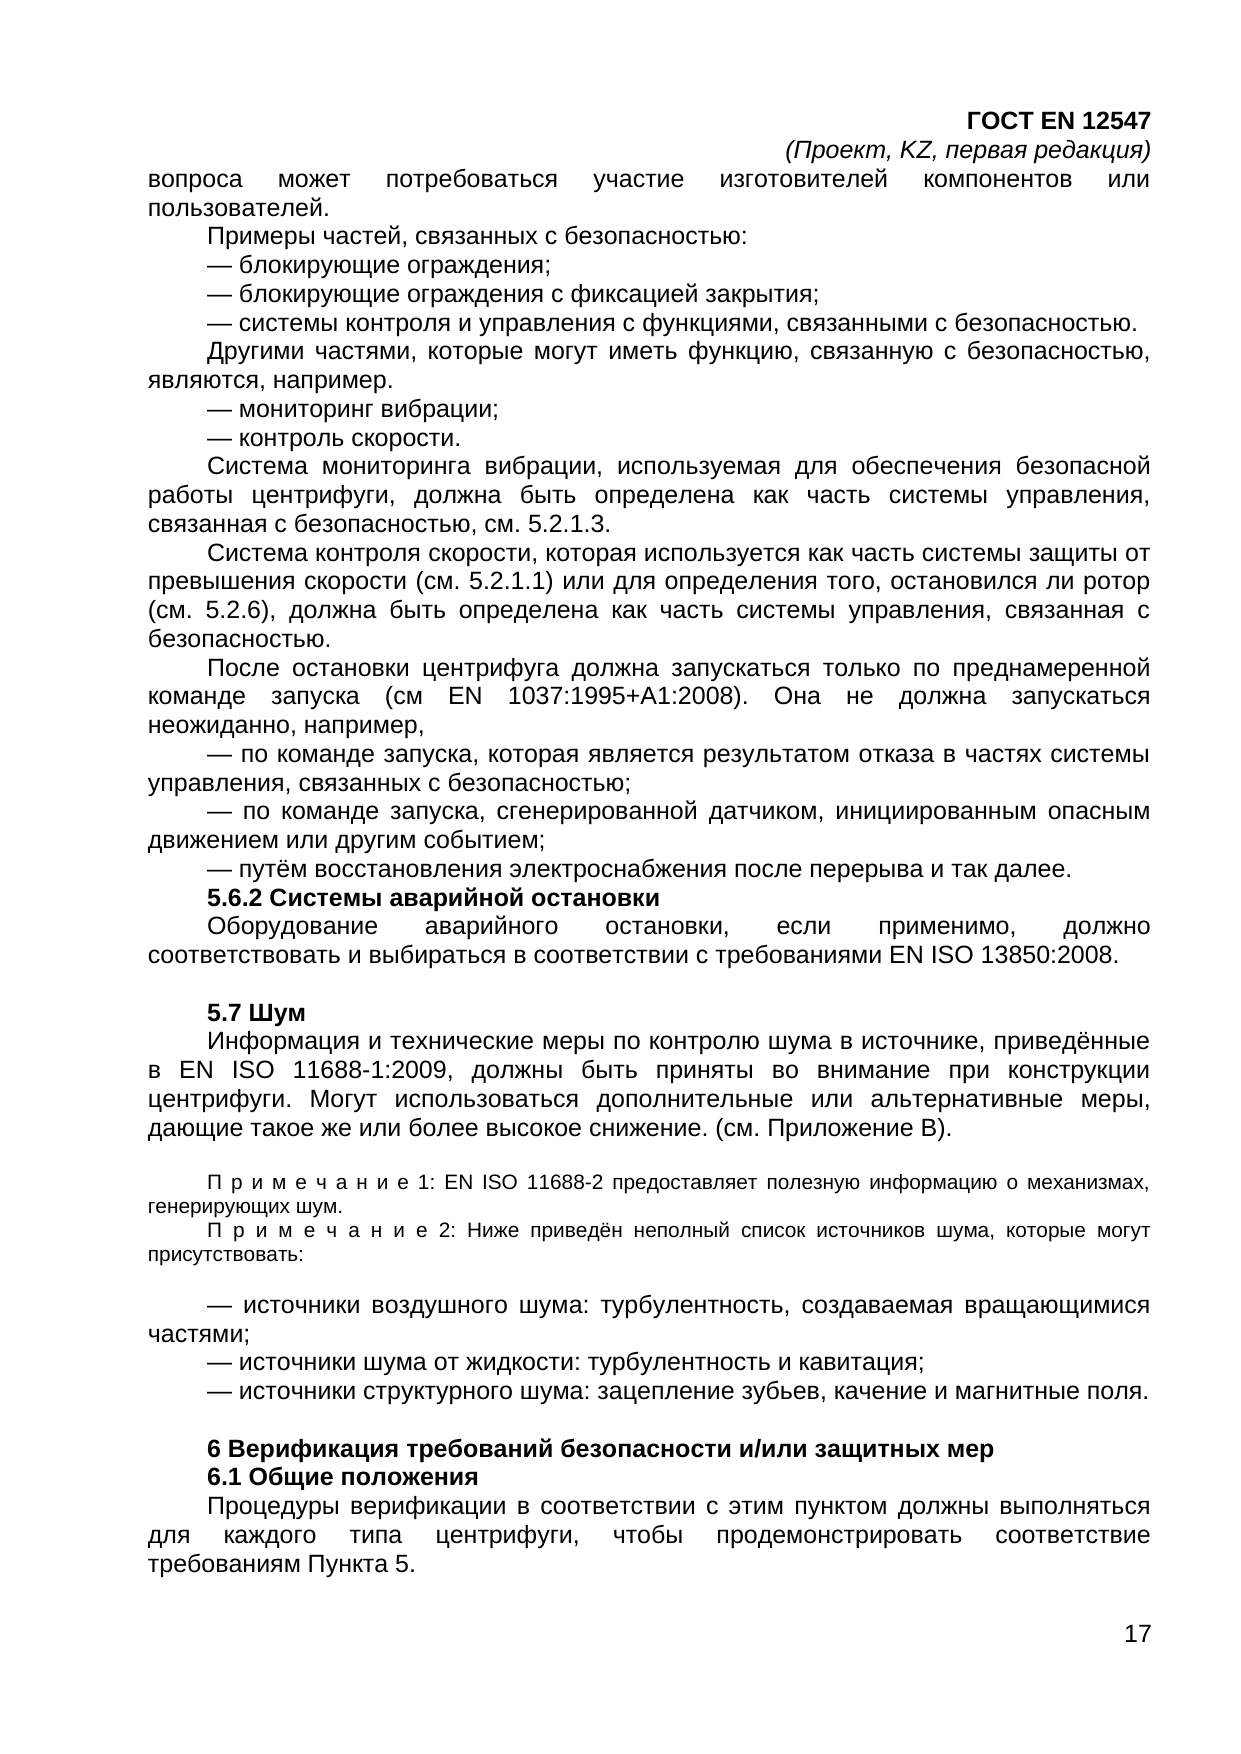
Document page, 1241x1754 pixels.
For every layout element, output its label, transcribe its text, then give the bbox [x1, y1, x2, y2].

text Примеры частей, связанных с безопасностью: [148, 221, 1152, 250]
text — источники воздушного шума: турбулентность, создаваемая вращающимися частями; [148, 1290, 1152, 1347]
text Другими частями, которые могут иметь функцию, связанную с безопасностью, являются, например. [148, 336, 1152, 394]
text — по команде запуска, которая является результатом отказа в частях системы управления, связанных с безопасностью; [148, 739, 1152, 796]
text Система мониторинга вибрации, используемая для обеспечения безопасной работы центрифуги, должна быть определена как часть системы управления, связанная с безопасностью, см. 5.2.1.3. [148, 451, 1152, 537]
text Система контроля скорости, которая используется как часть системы защиты от превышения скорости (см. 5.2.1.1) или для определения того, остановился ли ротор (см. 5.2.6), должна быть определена как часть системы управления, связанная с безопасностью. [148, 537, 1152, 652]
text Оборудование аварийного остановки, если применимо, должно соответствовать и выбираться в соответствии с требованиями EN ISO 13850:2008. [148, 911, 1152, 969]
text — источники шума от жидкости: турбулентность и кавитация; [148, 1347, 1152, 1376]
text — блокирующие ограждения; [148, 250, 1152, 279]
text — путём восстановления электроснабжения после перерыва и так далее. [148, 854, 1152, 882]
text — контроль скорости. [148, 422, 1152, 451]
text Процедуры верификации в соответствии с этим пунктом должны выполняться для каждого типа центрифуги, чтобы продемонстрировать соответствие требованиям Пункта 5. [148, 1491, 1152, 1577]
text — системы контроля и управления с функциями, связанными с безопасностью. [148, 307, 1152, 336]
text — мониторинг вибрации; [148, 394, 1152, 422]
text 6 Верификация требований безопасности и/или защитных мер [148, 1433, 1152, 1462]
text После остановки центрифуга должна запускаться только по преднамеренной команде запуска (см EN 1037:1995+A1:2008). Она не должна запускаться неожиданно, например, [148, 652, 1152, 739]
text П р и м е ч а н и е 2: Ниже приведён неполный список источников шума, которые могут присутствовать: [148, 1218, 1152, 1266]
text Информация и технические меры по контролю шума в источнике, приведённые в EN ISO 11688-1:2009, должны быть приняты во внимание при конструкции центрифуги. Могут использоваться дополнительные или альтернативные меры, дающие такое же или более высокое снижение. (см. Приложение B). [148, 1026, 1152, 1141]
text 5.6.2 Системы аварийной остановки [148, 882, 1152, 911]
text 6.1 Общие положения [148, 1462, 1152, 1491]
text — источники структурного шума: зацепление зубьев, качение и магнитные поля. [148, 1376, 1152, 1405]
text — блокирующие ограждения с фиксацией закрытия; [148, 279, 1152, 307]
text П р и м е ч а н и е 1: EN ISO 11688-2 предоставляет полезную информацию о механизмах, генерирующих шум. [148, 1170, 1152, 1218]
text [148, 164, 1152, 221]
text — по команде запуска, сгенерированной датчиком, инициированным опасным движением или другим событием; [148, 796, 1152, 854]
text 5.7 Шум [148, 997, 1152, 1026]
